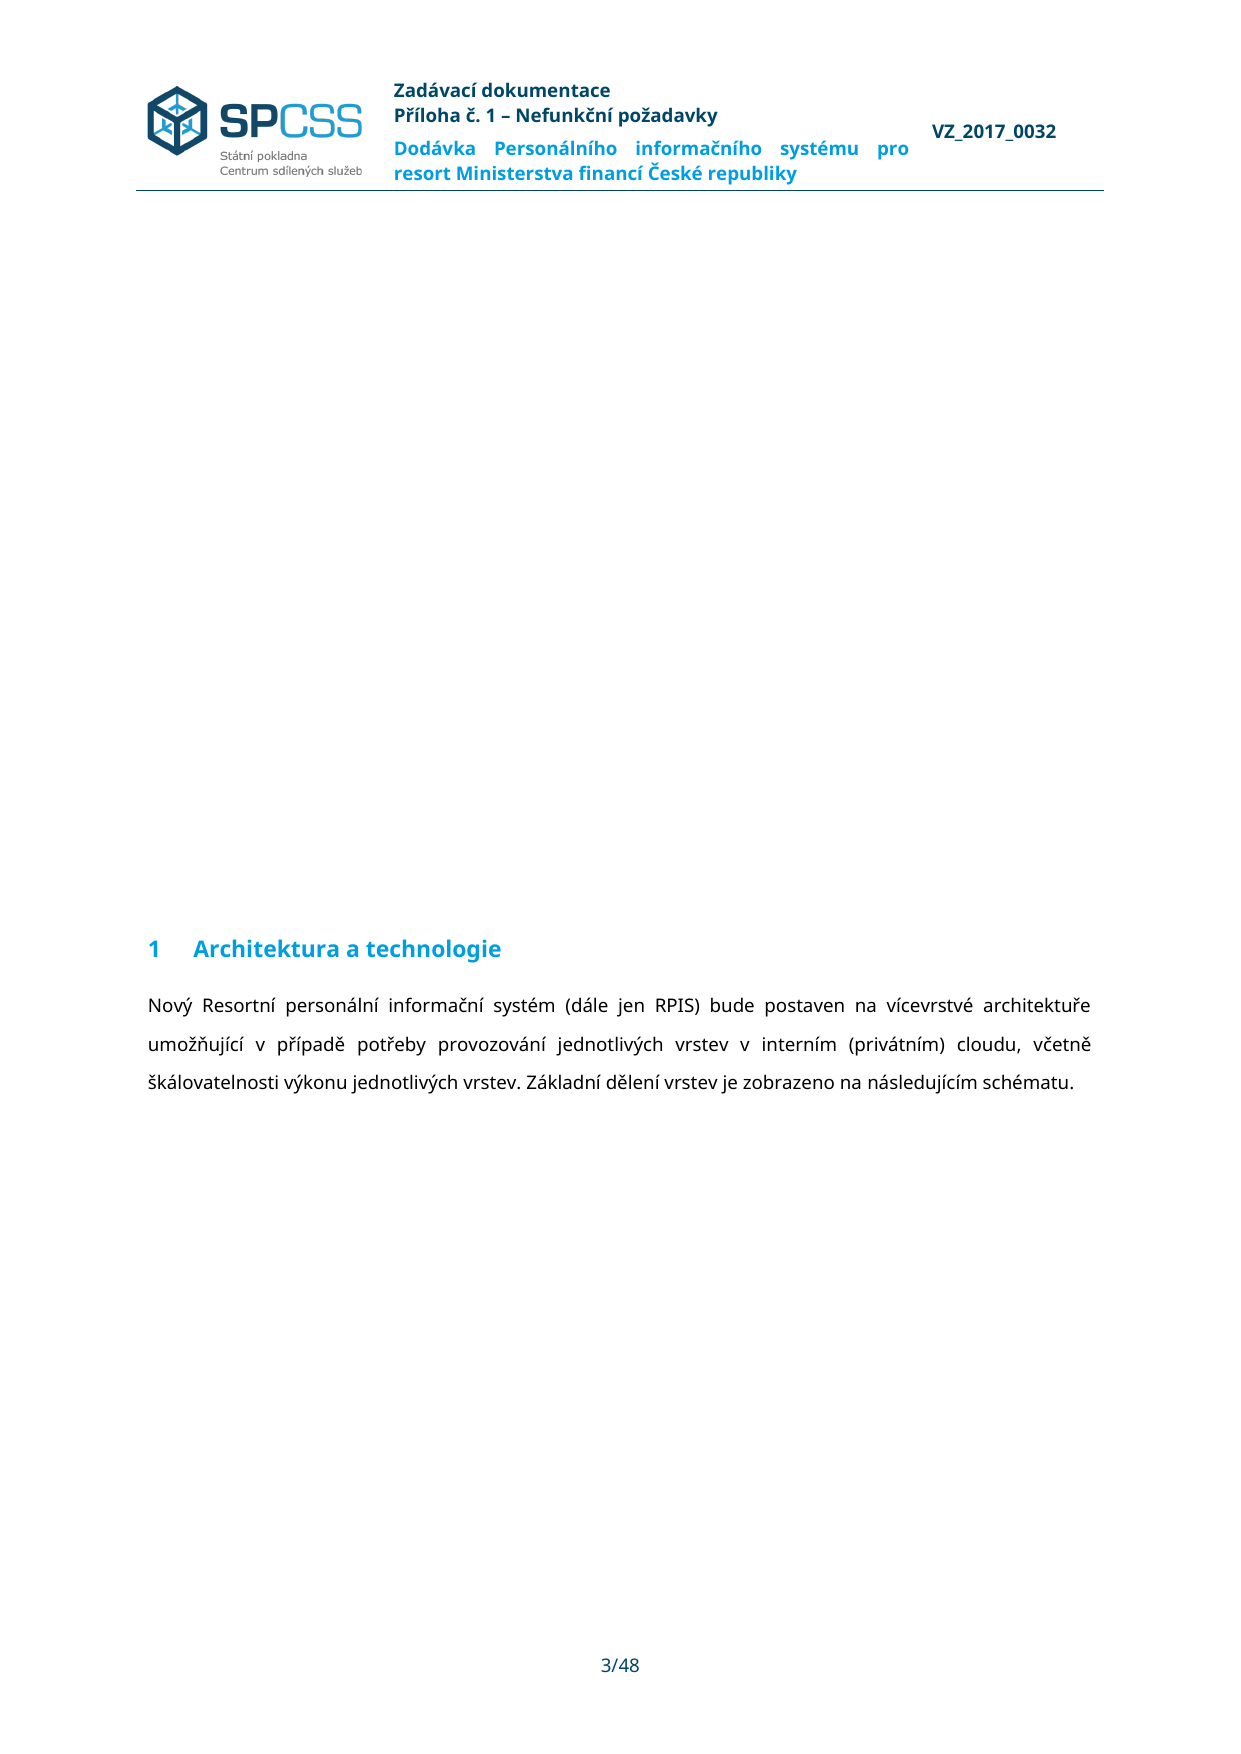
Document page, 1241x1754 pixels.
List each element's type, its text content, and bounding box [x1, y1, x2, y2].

text Nový Resortní personální informační systém (dále jen RPIS) bude postaven na vícevrstvé architektuře umožňující v případě potřeby provozování jednotlivých vrstev v interním (privátním) cloudu, včetně škálovatelnosti výkonu jednotlivých vrstev. Základní dělení vrstev je zobrazeno na následujícím schématu. [148, 993, 1092, 1094]
subtitle Architektura a technologie [148, 933, 1092, 964]
picture [147, 86, 362, 177]
